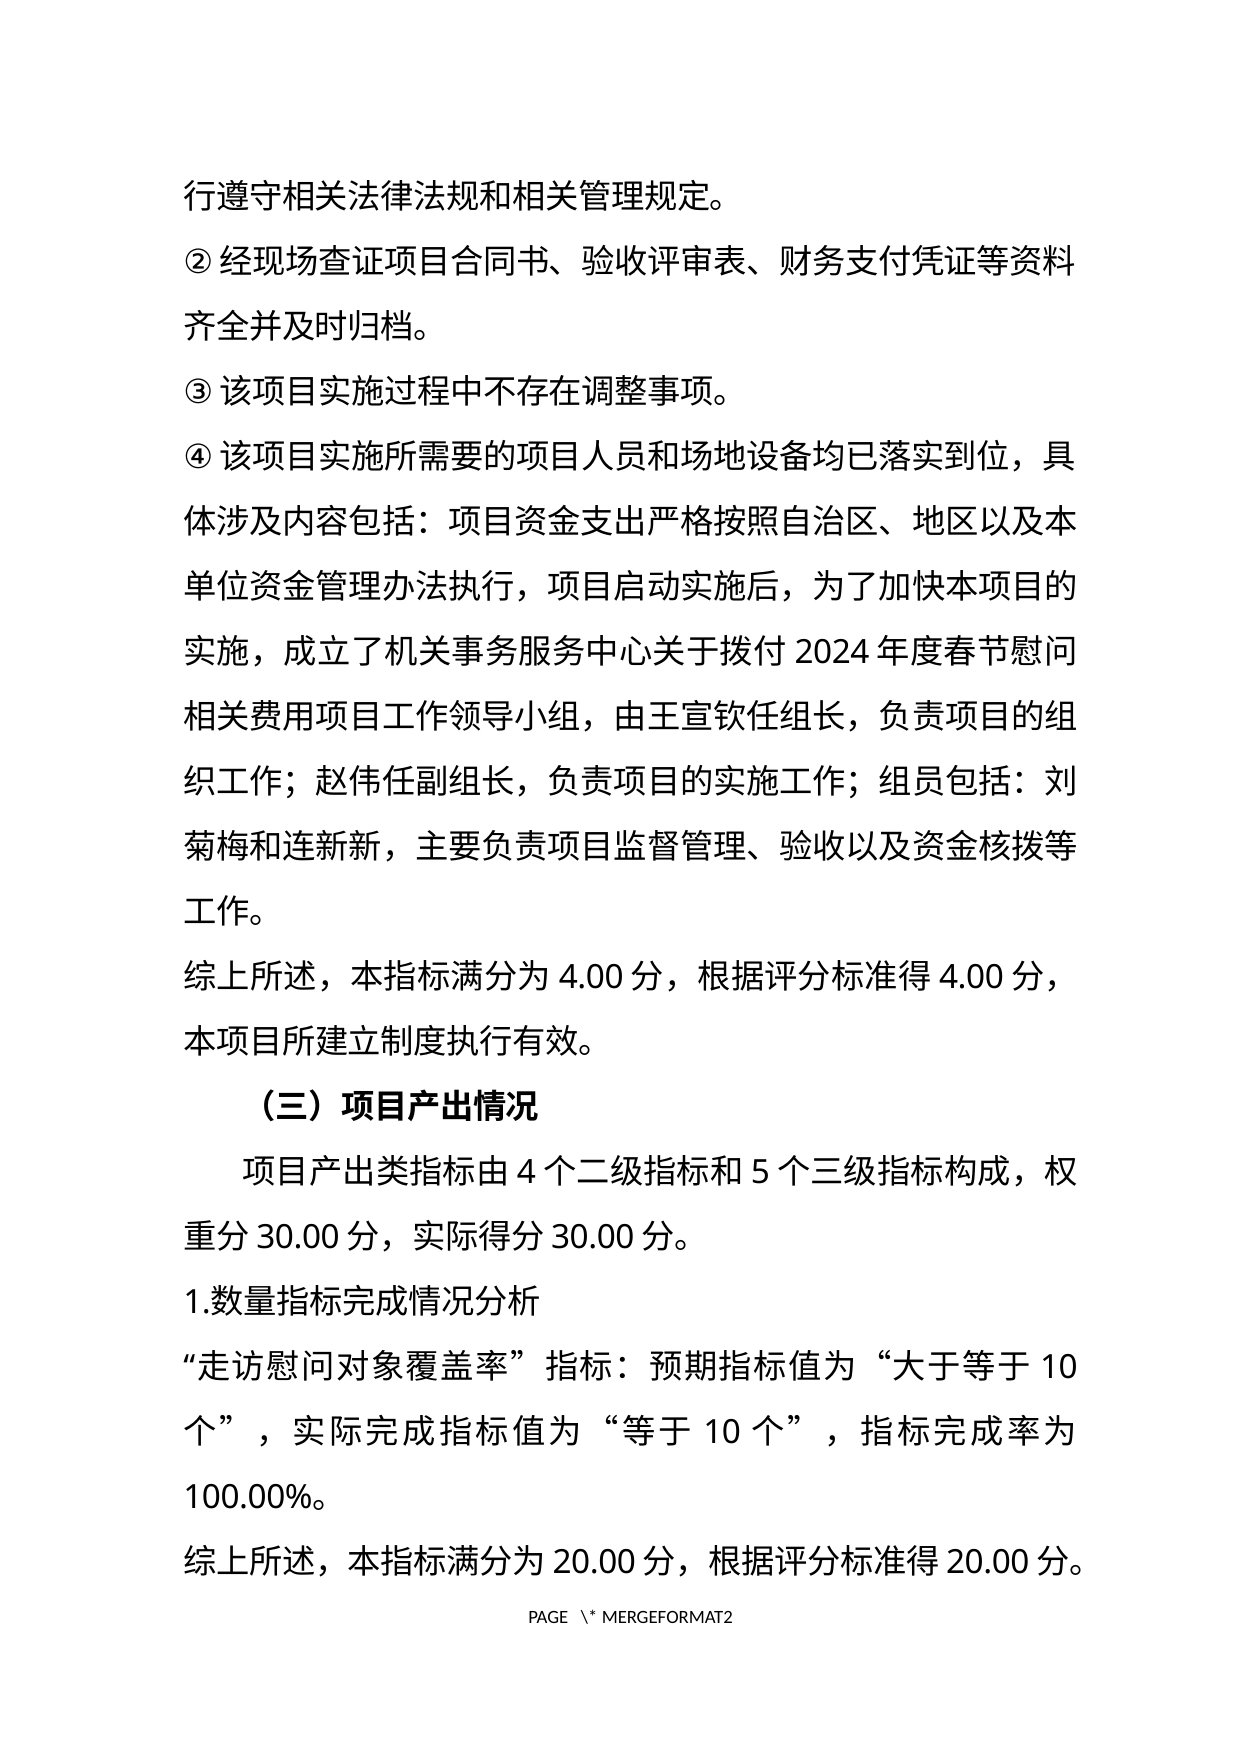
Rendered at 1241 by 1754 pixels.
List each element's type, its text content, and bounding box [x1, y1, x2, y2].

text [183, 1137, 1078, 1592]
text （三）项目产出情况 [183, 1072, 1078, 1137]
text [183, 162, 1078, 1072]
